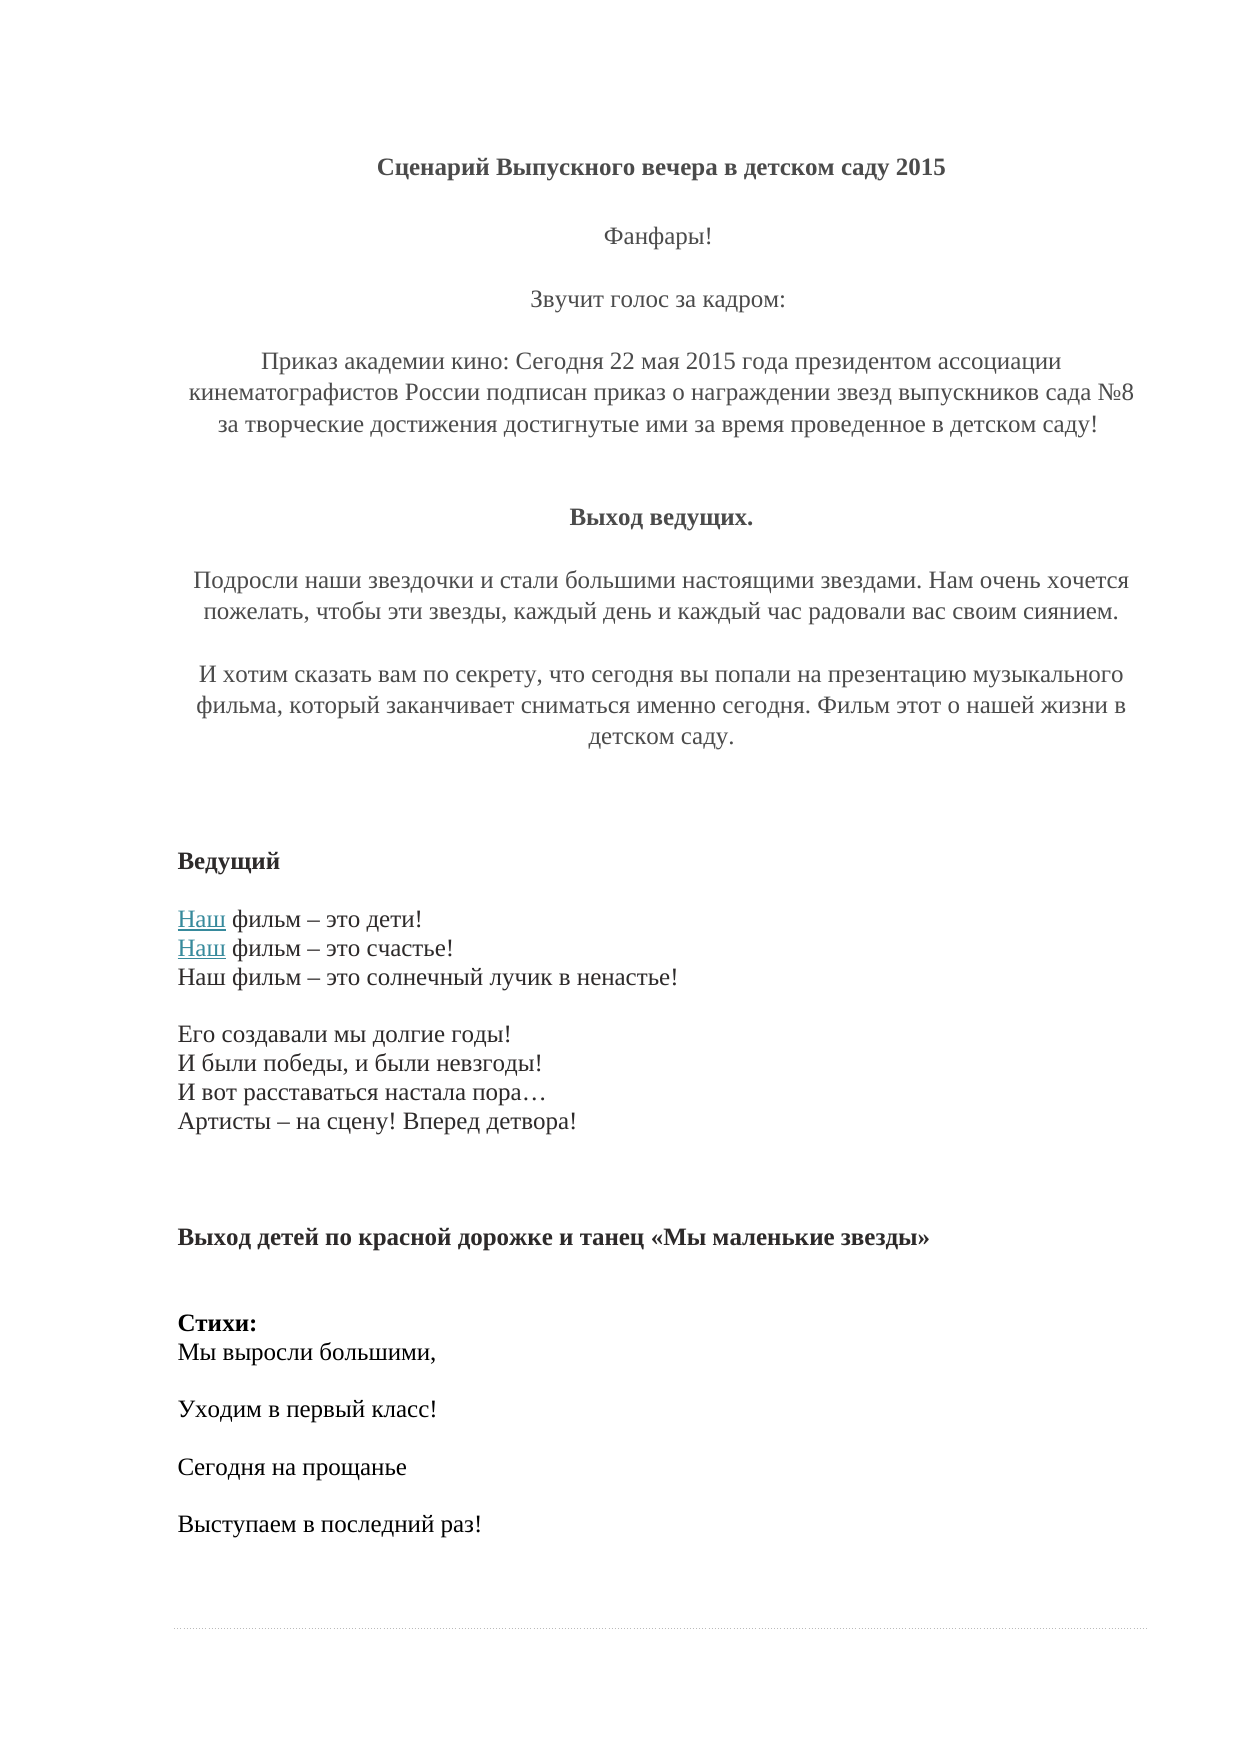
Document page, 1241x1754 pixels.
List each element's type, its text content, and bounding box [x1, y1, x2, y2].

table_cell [174, 216, 1148, 1628]
table_header Cценарий Выпускного вечера в детском саду 2015 [174, 118, 1148, 216]
